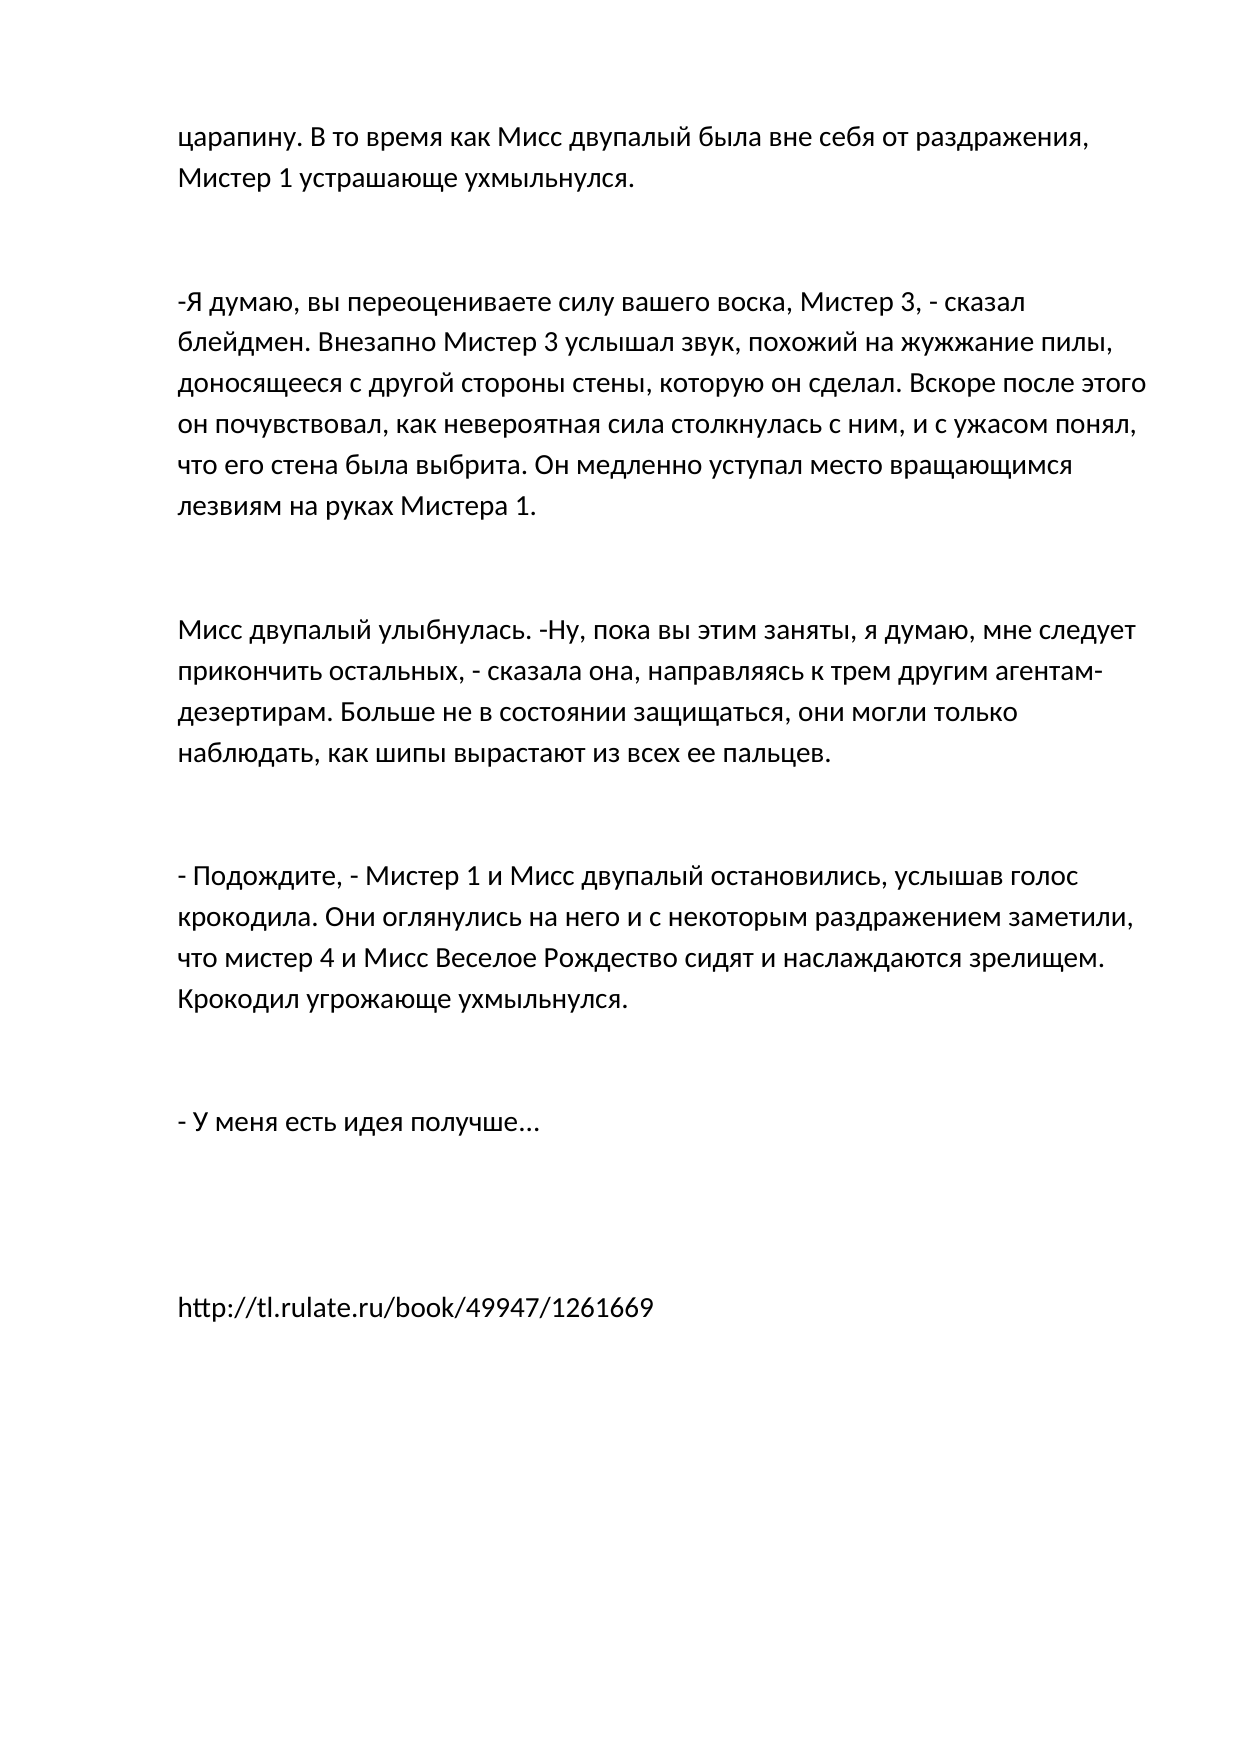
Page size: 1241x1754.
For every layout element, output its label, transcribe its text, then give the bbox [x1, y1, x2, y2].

text - Подождите, - Мистер 1 и Мисс двупалый остановились, услышав голос крокодила. Они оглянулись на него и с некоторым раздражением заметили, что мистер 4 и Мисс Веселое Рождество сидят и наслаждаются зрелищем. Крокодил угрожающе ухмыльнулся. [177, 857, 1152, 1016]
text - У меня есть идея получше... [177, 1103, 1152, 1139]
text http://tl.rulate.ru/book/49947/1261669 [177, 1289, 1152, 1324]
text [177, 118, 1152, 195]
text -Я думаю, вы переоцениваете силу вашего воска, Мистер 3, - сказал блейдмен. Внезапно Мистер 3 услышал звук, похожий на жужжание пилы, доносящееся с другой стороны стены, которую он сделал. Вскоре после этого он почувствовал, как невероятная сила столкнулась с ним, и с ужасом понял, что его стена была выбрита. Он медленно уступал место вращающимся лезвиям на руках Мистера 1. [177, 283, 1152, 523]
text Мисс двупалый улыбнулась. -Ну, пока вы этим заняты, я думаю, мне следует прикончить остальных, - сказала она, направляясь к трем другим агентам-дезертирам. Больше не в состоянии защищаться, они могли только наблюдать, как шипы вырастают из всех ее пальцев. [177, 611, 1152, 769]
